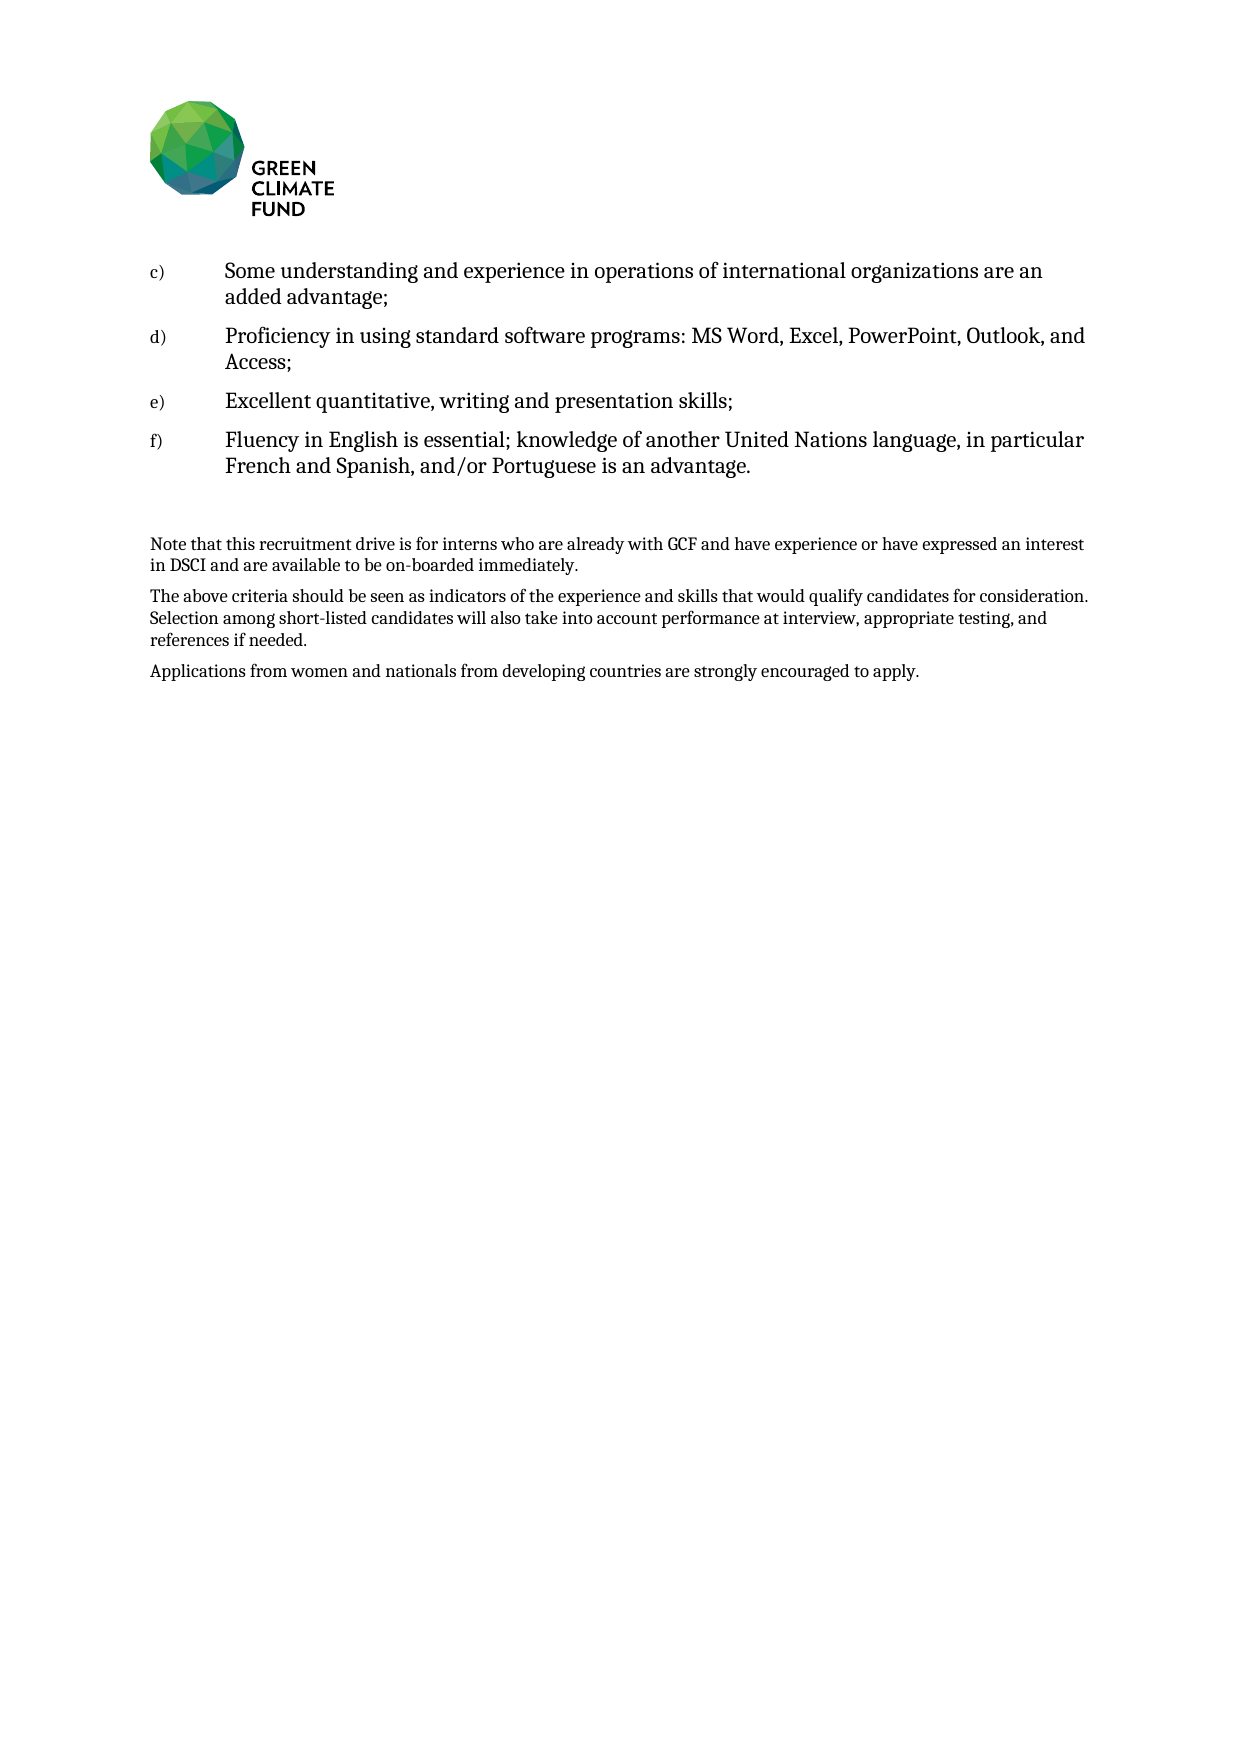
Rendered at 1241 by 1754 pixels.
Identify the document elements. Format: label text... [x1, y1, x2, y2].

text Note that this recruitment drive is for interns who are already with GCF and have experience or have expressed an interest in DSCI and are available to be on-boarded immediately. [150, 533, 1090, 576]
list Proficiency in using standard software programs: MS Word, Excel, PowerPoint, Outlook, and Access; [150, 323, 1090, 375]
list Excellent quantitative, writing and presentation skills; [150, 388, 1090, 414]
list Some understanding and experience in operations of international organizations are an added advantage; [150, 257, 1090, 310]
text The above criteria should be seen as indicators of the experience and skills that would qualify candidates for consideration. Selection among short-listed candidates will also take into account performance at interview, appropriate testing, and references if needed. [150, 586, 1090, 651]
list Fluency in English is essential; knowledge of another United Nations language, in particular French and Spanish, and/or Portuguese is an advantage. [150, 427, 1090, 479]
text Applications from women and nationals from developing countries are strongly encouraged to apply. [150, 660, 1090, 682]
